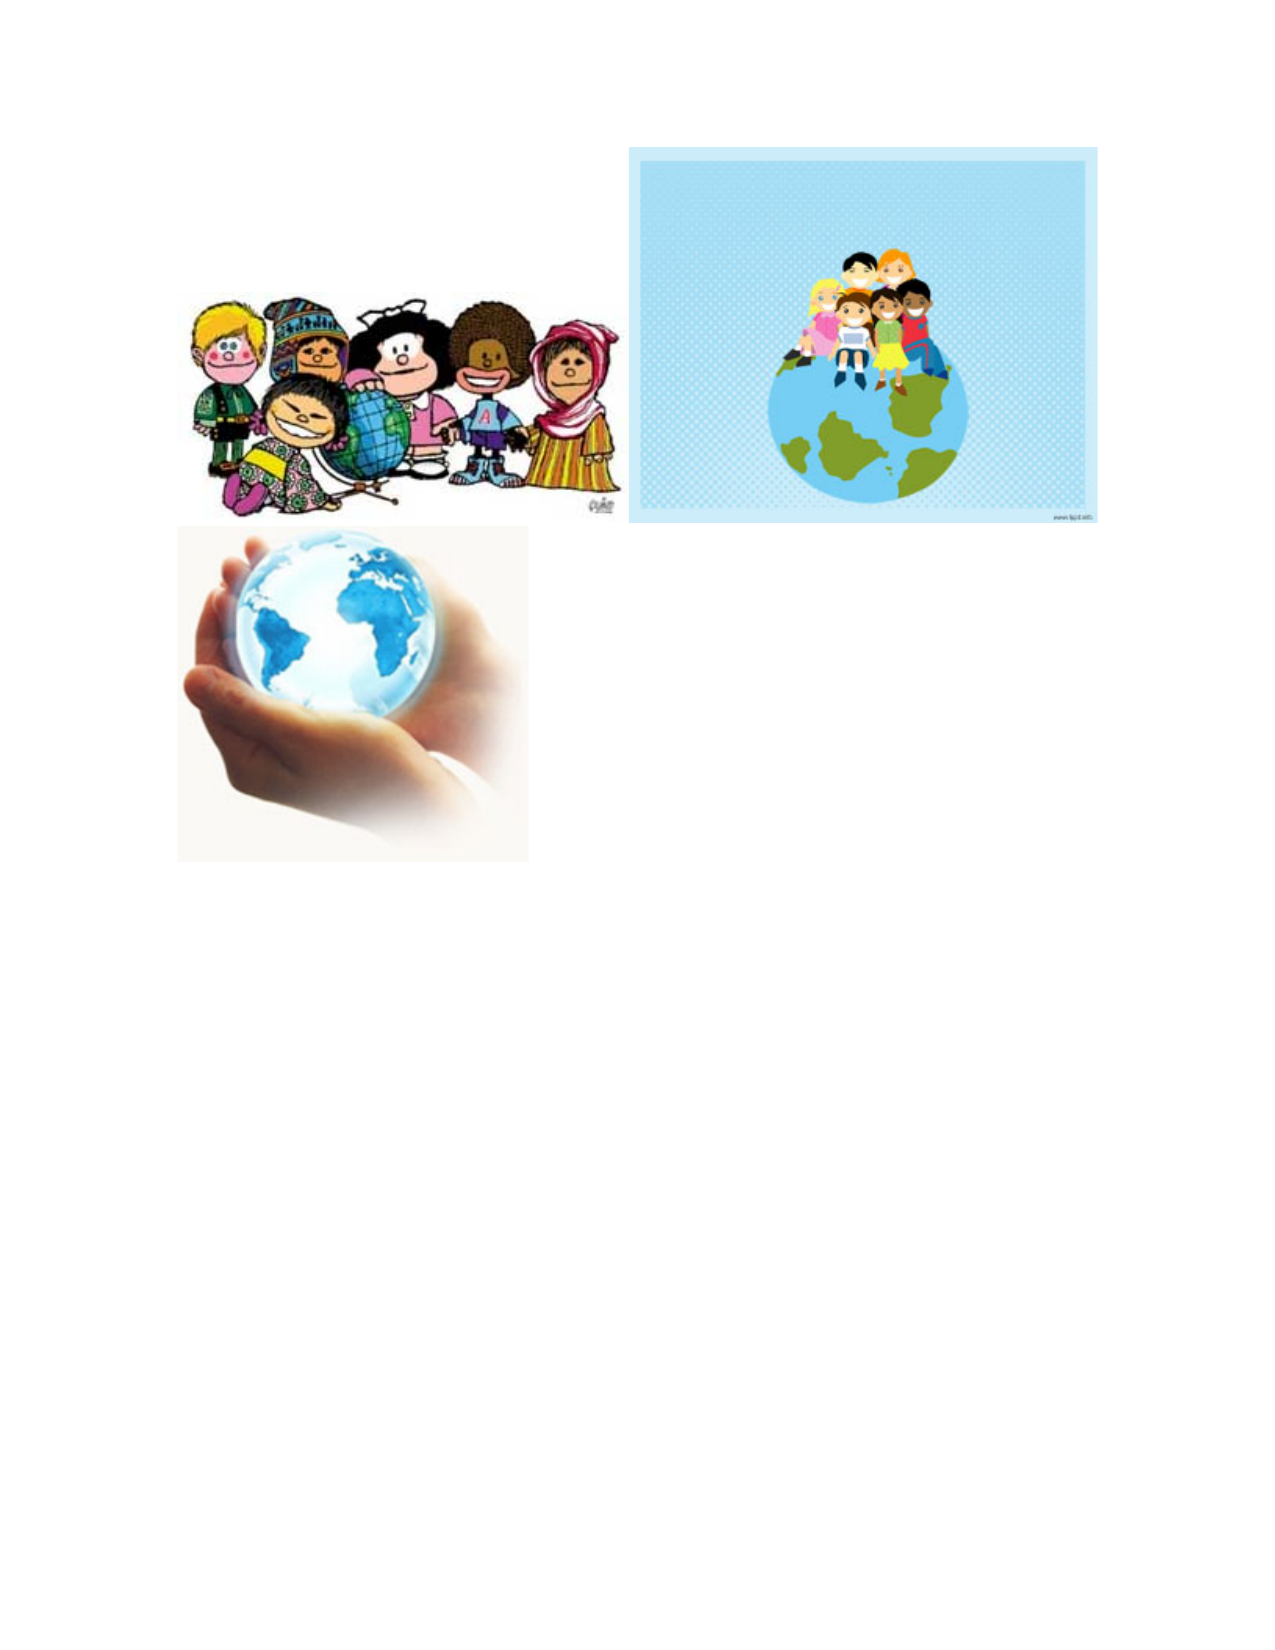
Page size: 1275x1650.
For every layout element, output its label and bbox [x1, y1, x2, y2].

picture [177, 526, 529, 862]
picture [177, 147, 1098, 523]
